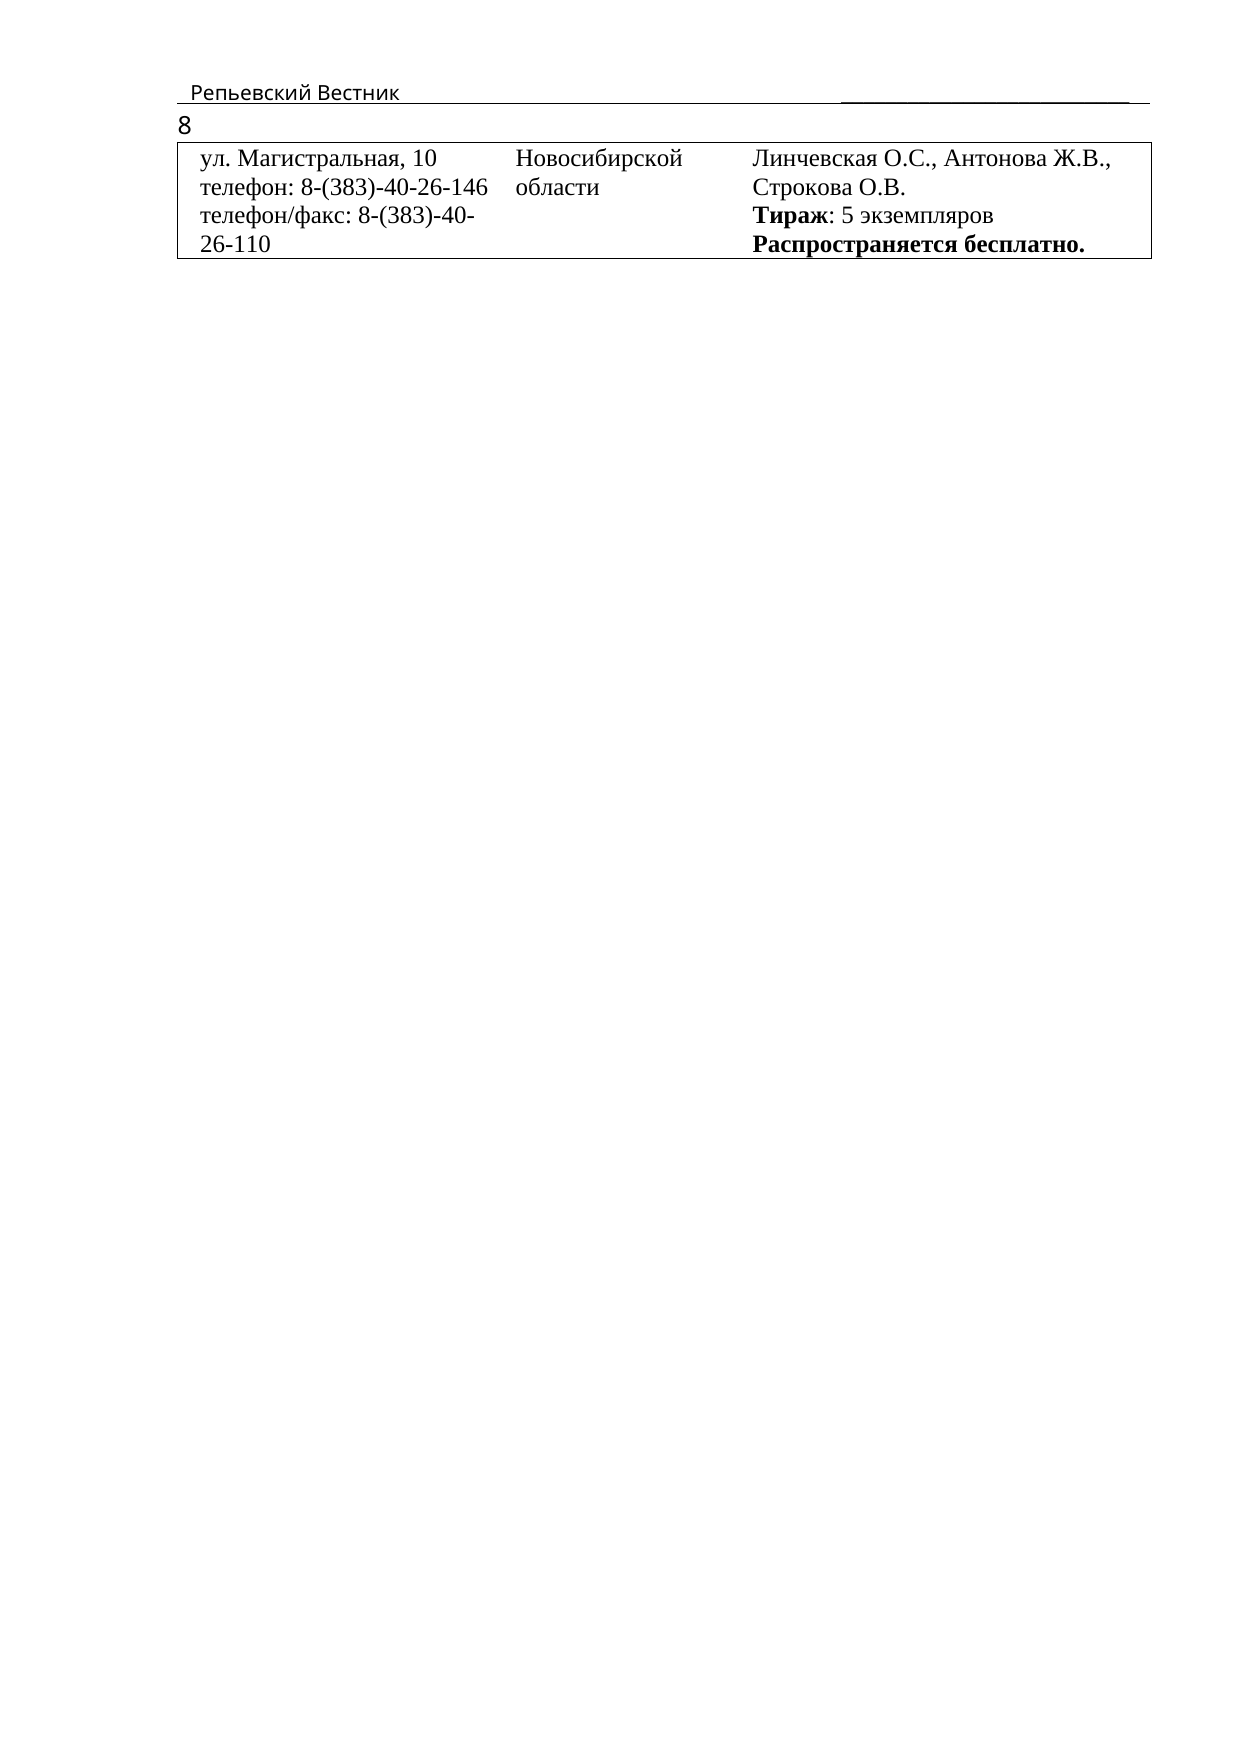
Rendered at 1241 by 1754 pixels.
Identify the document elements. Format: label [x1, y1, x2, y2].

table_header [178, 143, 1151, 258]
